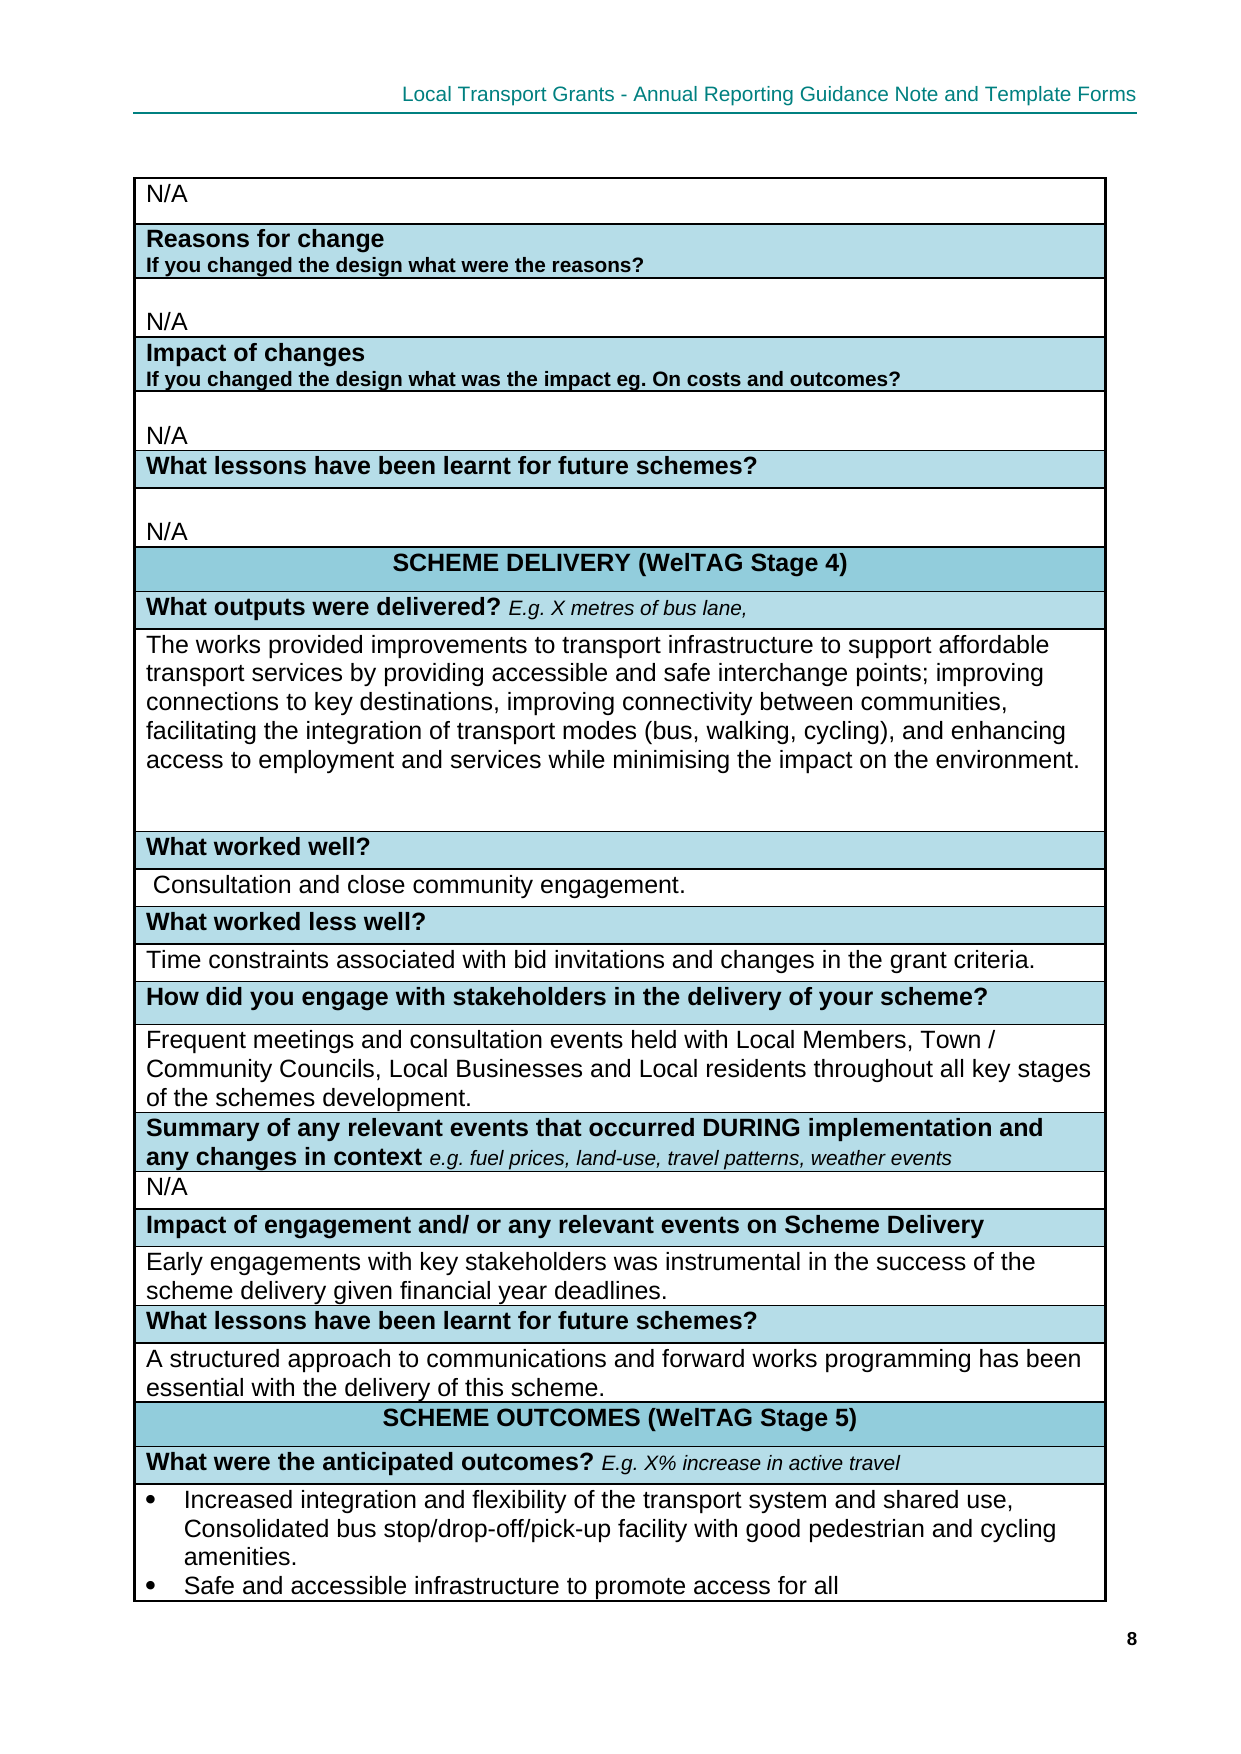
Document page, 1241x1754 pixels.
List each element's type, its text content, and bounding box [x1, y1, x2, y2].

table_cell The works provided improvements to transport infrastructure to support affordable transport services by providing accessible and safe interchange points; improving connections to key destinations, improving connectivity between communities, facilitating the integration of transport modes (bus, walking, cycling), and enhancing access to employment and services while minimising the impact on the environment. [136, 630, 1104, 831]
table_cell A structured approach to communications and forward works programming has been essential with the delivery of this scheme. [136, 1344, 1104, 1401]
table_cell Time constraints associated with bid invitations and changes in the grant criteria. [136, 945, 1104, 981]
table_cell N/A [136, 279, 1104, 336]
table_cell Reasons for change If you changed the design what were the reasons? [136, 225, 1104, 277]
table_cell Impact of engagement and/ or any relevant events on Scheme Delivery [136, 1210, 1104, 1246]
table_cell SCHEME OUTCOMES (WelTAG Stage 5) [136, 1403, 1104, 1446]
table_cell N/A [136, 179, 1104, 223]
table_cell What lessons have been learnt for future schemes? [136, 451, 1104, 487]
table_cell What lessons have been learnt for future schemes? [136, 1306, 1104, 1342]
table_cell How did you engage with stakeholders in the delivery of your scheme? [136, 982, 1104, 1024]
table_cell N/A [136, 392, 1104, 449]
table_cell Impact of changes If you changed the design what was the impact eg. On costs and outcomes? [136, 338, 1104, 390]
table_cell What outputs were delivered? E.g. X metres of bus lane, [136, 592, 1104, 628]
table_cell Summary of any relevant events that occurred DURING implementation and any changes in context e.g. fuel prices, land-use, travel patterns, weather events [136, 1113, 1104, 1171]
table_cell N/A [136, 489, 1104, 546]
table_cell What were the anticipated outcomes? E.g. X% increase in active travel [136, 1447, 1104, 1483]
table_cell Frequent meetings and consultation events held with Local Members, Town / Community Councils, Local Businesses and Local residents throughout all key stages of the schemes development. [136, 1025, 1104, 1112]
table_cell Consultation and close community engagement. [136, 870, 1104, 906]
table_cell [136, 1485, 1104, 1600]
table_cell SCHEME DELIVERY (WelTAG Stage 4) [136, 548, 1104, 591]
table_cell What worked well? [136, 832, 1104, 868]
table_cell Early engagements with key stakeholders was instrumental in the success of the scheme delivery given financial year deadlines. [136, 1247, 1104, 1305]
table_cell N/A [136, 1172, 1104, 1208]
table_cell What worked less well? [136, 907, 1104, 943]
